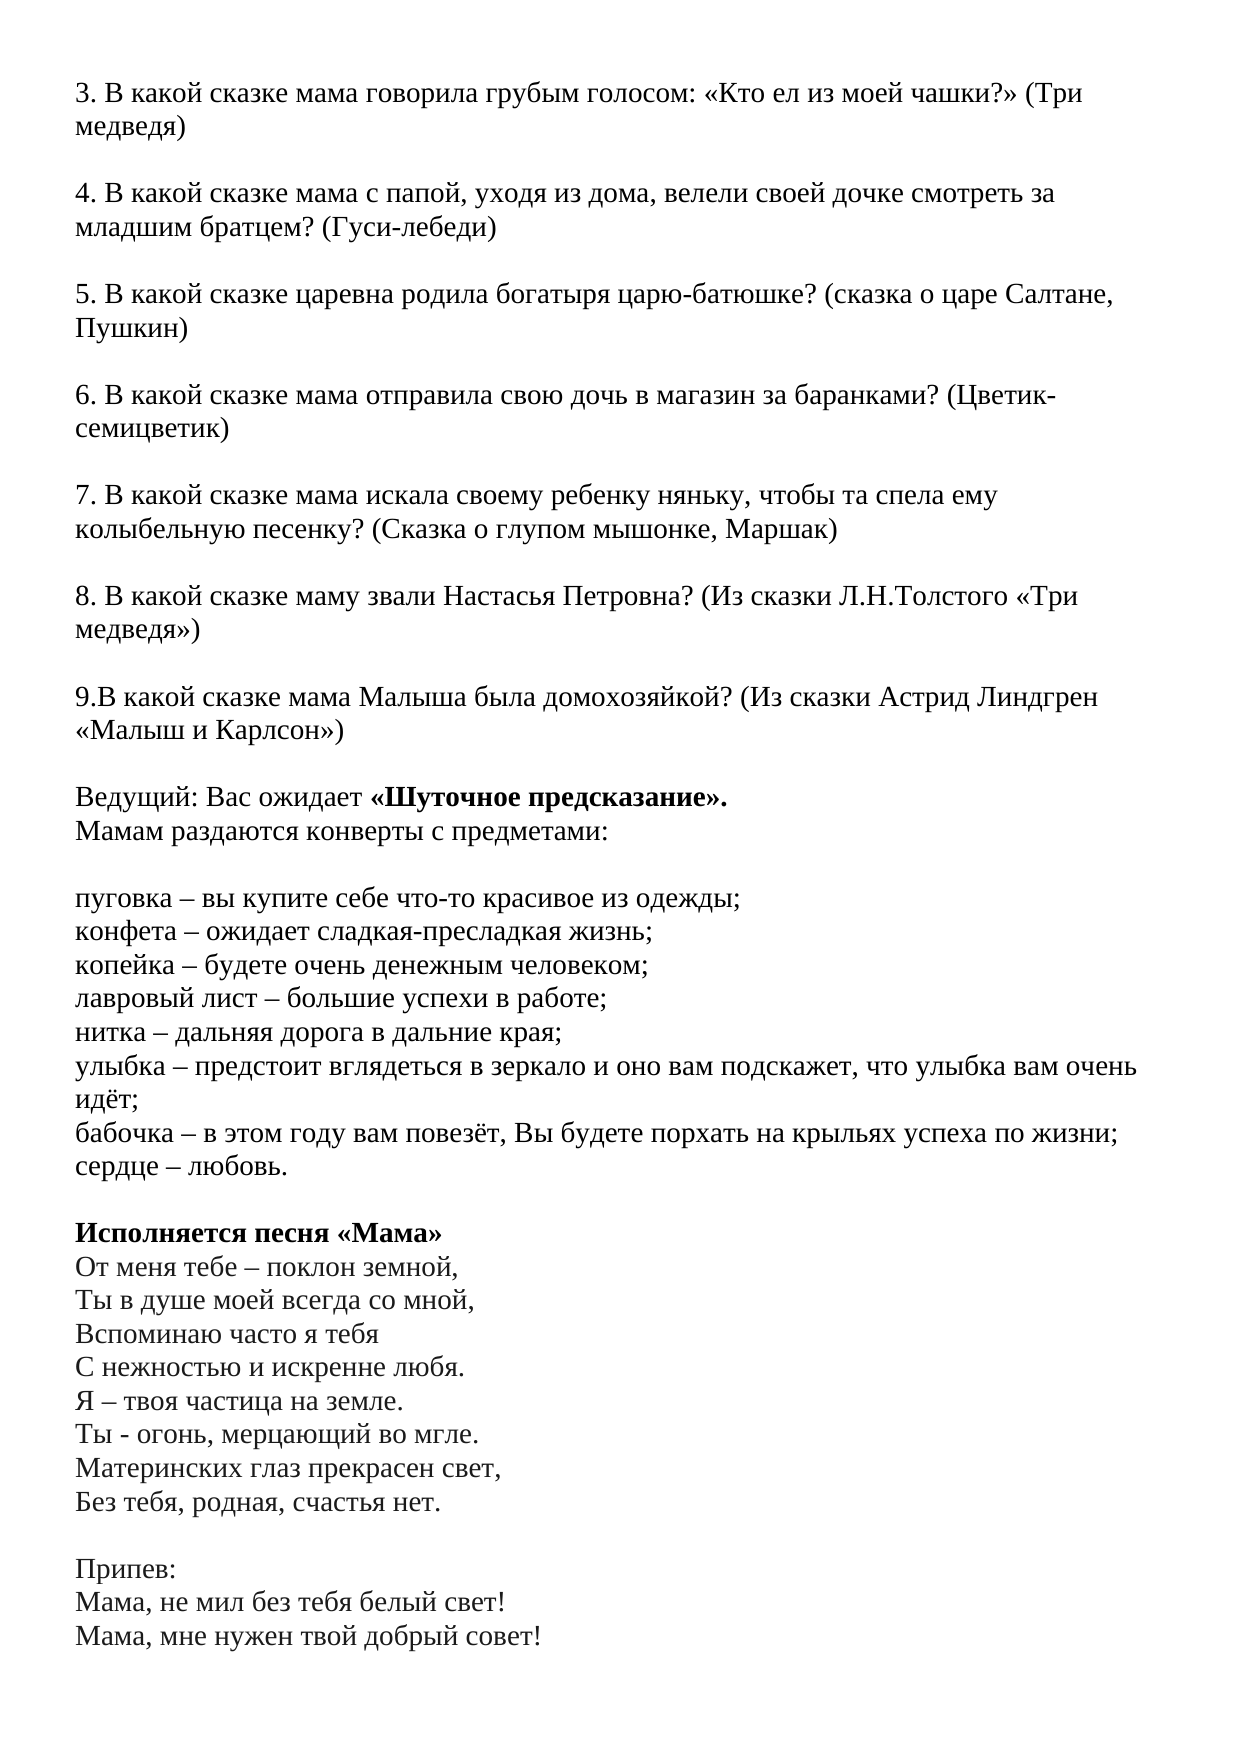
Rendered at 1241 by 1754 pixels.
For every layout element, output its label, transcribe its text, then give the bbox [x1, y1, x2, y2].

text конфета – ожидает сладкая-пресладкая жизнь; [75, 913, 1165, 947]
text улыбка – предстоит вглядеться в зеркало и оно вам подскажет, что улыбка вам очень идёт; [75, 1048, 1165, 1115]
text 3. В какой сказке мама говорила грубым голосом: «Кто ел из моей чашки?» (Три медведя) [75, 75, 1165, 142]
text пуговка – вы купите себе что-то красивое из одежды; [75, 880, 1165, 913]
text бабочка – в этом году вам повезёт, Вы будете порхать на крыльях успеха по жизни; [75, 1115, 1165, 1148]
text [75, 1249, 1165, 1651]
text копейка – будете очень денежным человеком; [75, 947, 1165, 981]
text 9.В какой сказке мама Малыша была домохозяйкой? (Из сказки Астрид Линдгрен «Малыш и Карлсон») [344, 679, 1165, 746]
text Ведущий: Вас ожидает «Шуточное предсказание». [75, 779, 1165, 813]
text 6. В какой сказке мама отправила свою дочь в магазин за баранками? (Цветик-семицветик) [75, 377, 1165, 444]
text 8. В какой сказке маму звали Настасья Петровна? (Из сказки Л.Н.Толстого «Три медведя») [201, 578, 1165, 645]
text 5. В какой сказке царевна родила богатыря царю-батюшке? (сказка о царе Салтане, Пушкин) [75, 276, 1165, 343]
text нитка – дальняя дорога в дальние края; [75, 1014, 1165, 1048]
text сердце – любовь. [75, 1148, 1165, 1182]
text 4. В какой сказке мама с папой, уходя из дома, велели своей дочке смотреть за младшим братцем? (Гуси-лебеди) [75, 176, 1165, 243]
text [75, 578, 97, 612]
text 7. В какой сказке мама искала своему ребенку няньку, чтобы та спела ему колыбельную песенку? (Сказка о глупом мышонке, Маршак) [75, 477, 1165, 544]
text Исполняется песня «Мама» [75, 1215, 1165, 1249]
text лавровый лист – большие успехи в работе; [75, 981, 1165, 1014]
text Мамам раздаются конверты с предметами: [75, 813, 1165, 846]
